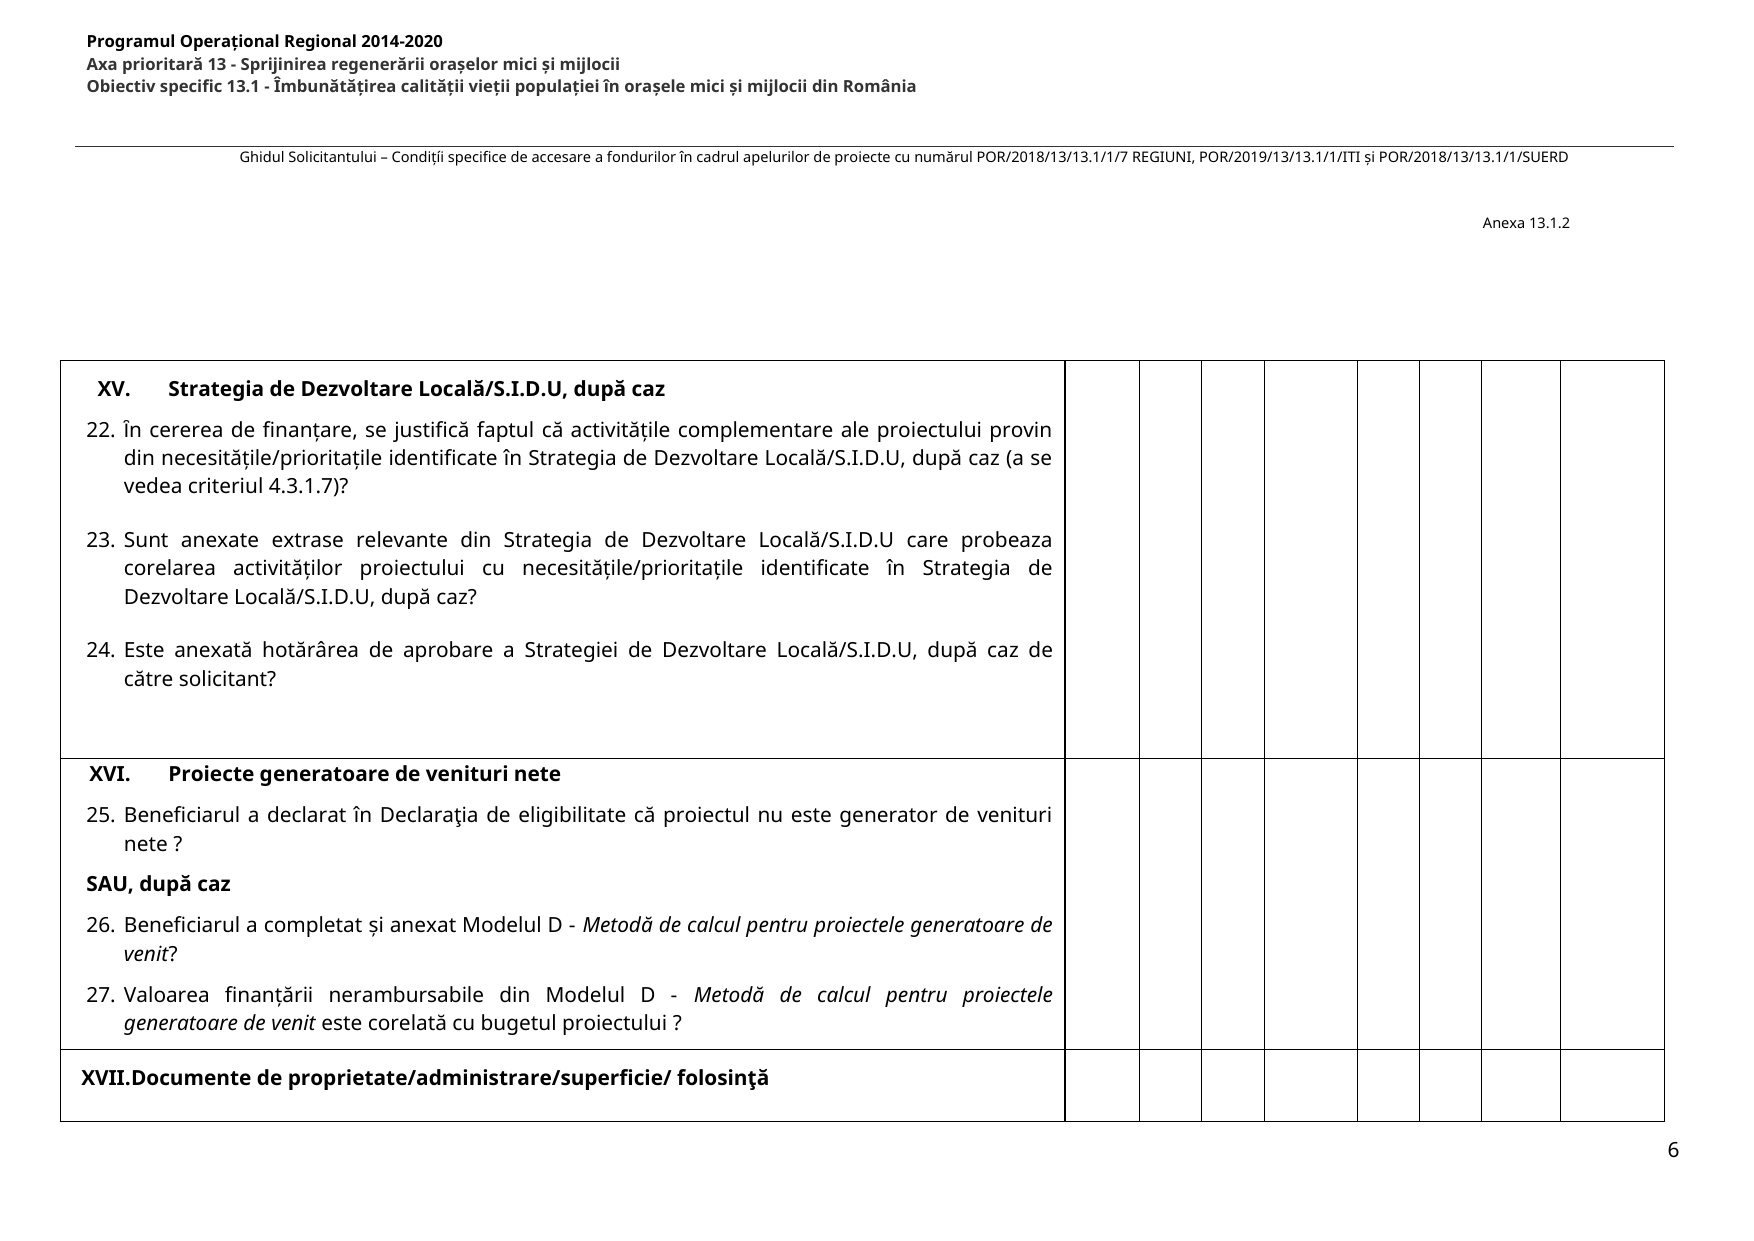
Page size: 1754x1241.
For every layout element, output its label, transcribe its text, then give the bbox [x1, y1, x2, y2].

table_cell [1420, 759, 1481, 1049]
table_cell [1561, 1050, 1664, 1121]
table_cell [1066, 1050, 1139, 1121]
table_cell [1358, 361, 1419, 758]
table_cell [1561, 759, 1664, 1049]
table_cell [1202, 1050, 1264, 1121]
table_cell [1265, 759, 1357, 1049]
table_cell [1358, 759, 1419, 1049]
table_cell [1140, 361, 1201, 758]
table_cell [1482, 1050, 1560, 1121]
table_cell [1482, 759, 1560, 1049]
table_cell Strategia de Dezvoltare Locală/S.I.D.U, după caz Ȋn cererea de finanțare, se justifică faptul că activitățile complementare ale proiectului provin din necesitățile/prioritațile identificate în Strategia de Dezvoltare Locală/S.I.D.U, după caz (a se vedea criteriul 4.3.1.7)? Sunt anexate extrase relevante din Strategia de Dezvoltare Locală/S.I.D.U care probeaza corelarea activităţilor proiectului cu necesitățile/prioritațile identificate în Strategia de Dezvoltare Locală/S.I.D.U, după caz? Este anexată hotărârea de aprobare a Strategiei de Dezvoltare Locală/S.I.D.U, după caz de către solicitant? [61, 361, 1064, 758]
table_cell [1561, 361, 1664, 758]
table_cell Proiecte generatoare de venituri nete Beneficiarul a declarat în Declaraţia de eligibilitate că proiectul nu este generator de venituri nete ? SAU, după caz Beneficiarul a completat şi anexat Modelul D - Metodă de calcul pentru proiectele generatoare de venit? Valoarea finanțării nerambursabile din Modelul D - Metodă de calcul pentru proiectele generatoare de venit este corelată cu bugetul proiectului ? [61, 759, 1064, 1049]
table_cell [1066, 759, 1139, 1049]
table_cell [1420, 1050, 1481, 1121]
table_cell [1420, 361, 1481, 758]
table_cell [1202, 759, 1264, 1049]
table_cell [61, 1050, 1064, 1121]
table_cell [1066, 361, 1139, 758]
table_cell [1265, 361, 1357, 758]
table_cell [1140, 759, 1201, 1049]
table_cell [1202, 361, 1264, 758]
table_cell [1140, 1050, 1201, 1121]
table_cell [1482, 361, 1560, 758]
table_cell [1265, 1050, 1357, 1121]
table_cell [1358, 1050, 1419, 1121]
